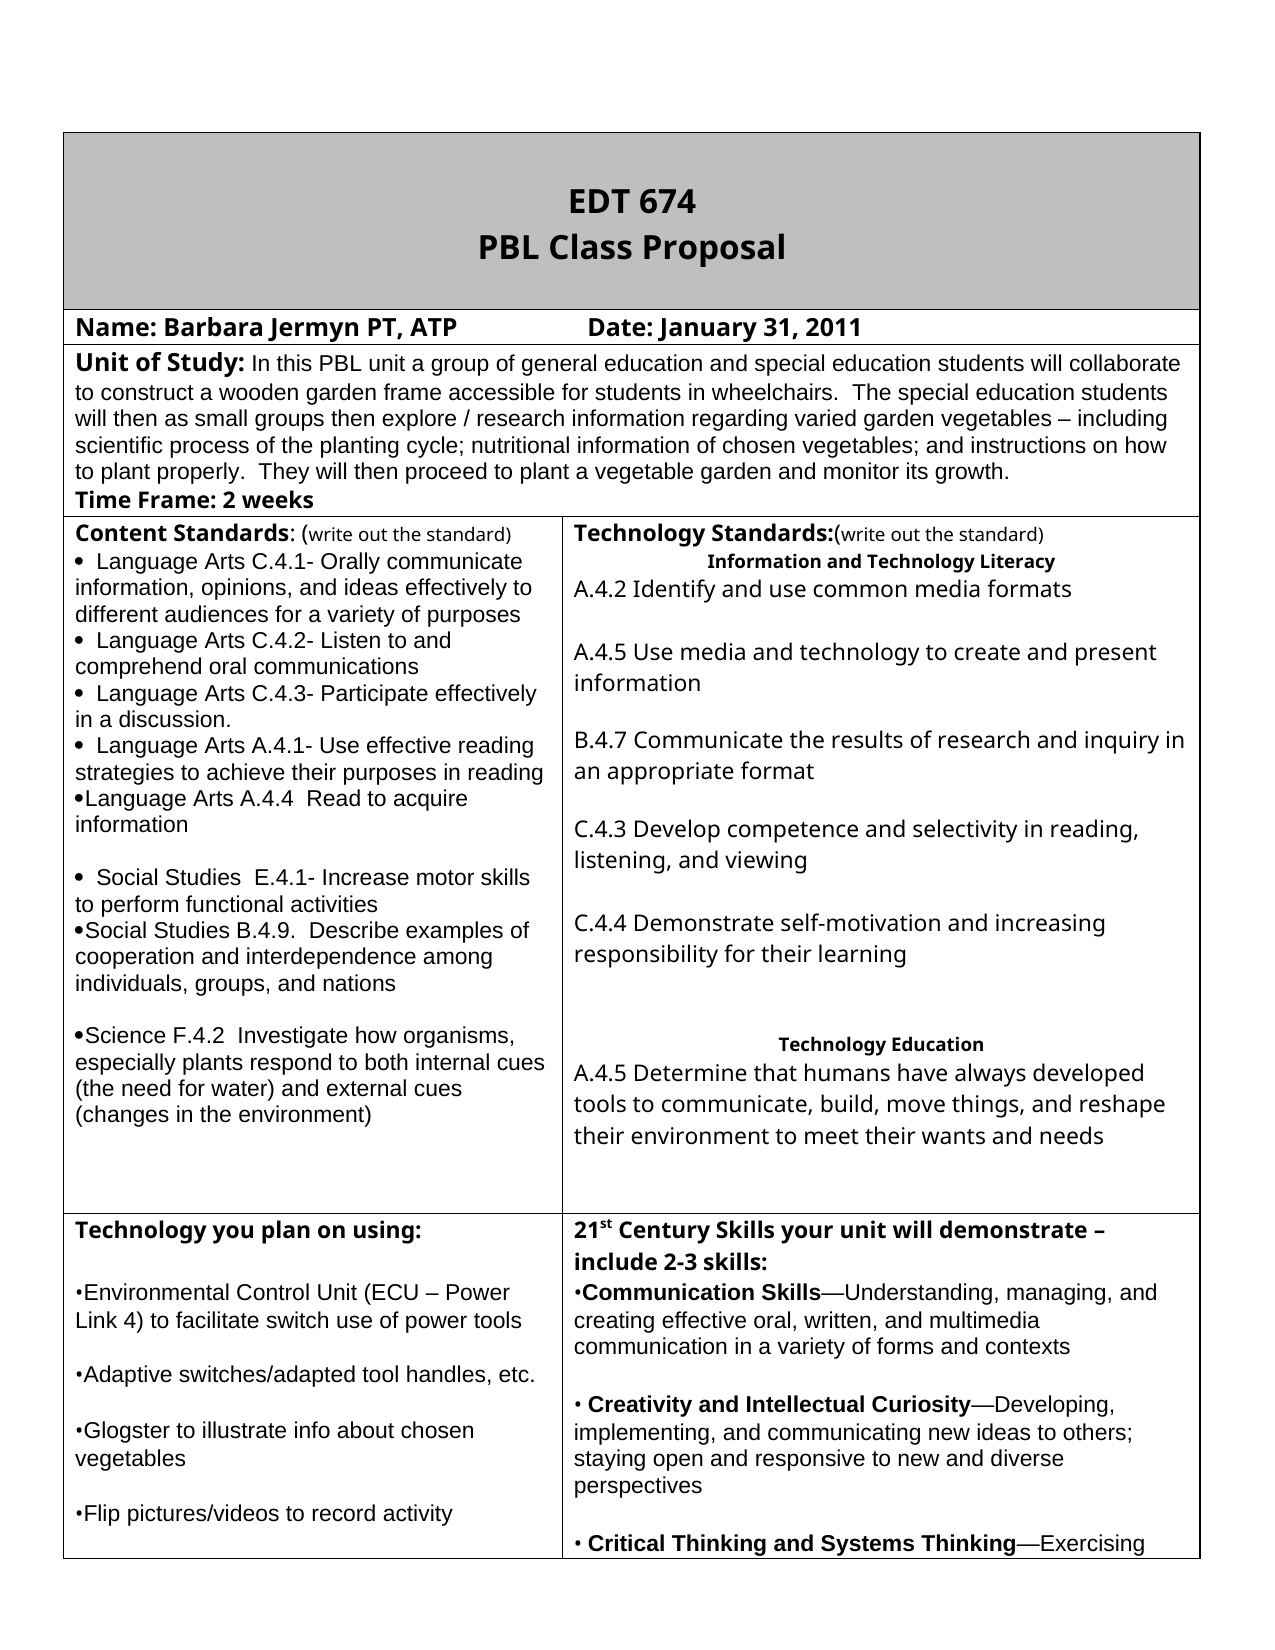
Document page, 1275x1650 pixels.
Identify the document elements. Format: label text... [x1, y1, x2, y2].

table_cell Content Standards: (write out the standard) Language Arts C.4.1- Orally communicate information, opinions, and ideas effectively to different audiences for a variety of purposes Language Arts C.4.2- Listen to and comprehend oral communications Language Arts C.4.3- Participate effectively in a discussion. Language Arts A.4.1- Use effective reading strategies to achieve their purposes in reading Language Arts A.4.4 Read to acquire information Social Studies E.4.1- Increase motor skills to perform functional activities Social Studies B.4.9. Describe examples of cooperation and interdependence among individuals, groups, and nations Science F.4.2 Investigate how organisms, especially plants respond to both internal cues (the need for water) and external cues (changes in the environment) [64, 517, 562, 1213]
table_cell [64, 1214, 562, 1558]
table_cell Technology Standards:(write out the standard) Information and Technology Literacy A.4.2 Identify and use common media formats A.4.5 Use media and technology to create and present information B.4.7 Communicate the results of research and inquiry in an appropriate format C.4.3 Develop competence and selectivity in reading, listening, and viewing C.4.4 Demonstrate self-motivation and increasing responsibility for their learning Technology Education A.4.5 Determine that humans have always developed tools to communicate, build, move things, and reshape their environment to meet their wants and needs [563, 517, 1199, 1213]
table_cell Name: Barbara Jermyn PT, ATP Date: January 31, 2011 [64, 310, 1199, 344]
table_header EDT 674 PBL Class Proposal [64, 133, 1199, 309]
table_cell Unit of Study: In this PBL unit a group of general education and special education students will collaborate to construct a wooden garden frame accessible for students in wheelchairs. The special education students will then as small groups then explore / research information regarding varied garden vegetables – including scientific process of the planting cycle; nutritional information of chosen vegetables; and instructions on how to plant properly. They will then proceed to plant a vegetable garden and monitor its growth. Time Frame: 2 weeks [64, 345, 1199, 516]
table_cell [563, 1214, 1199, 1558]
